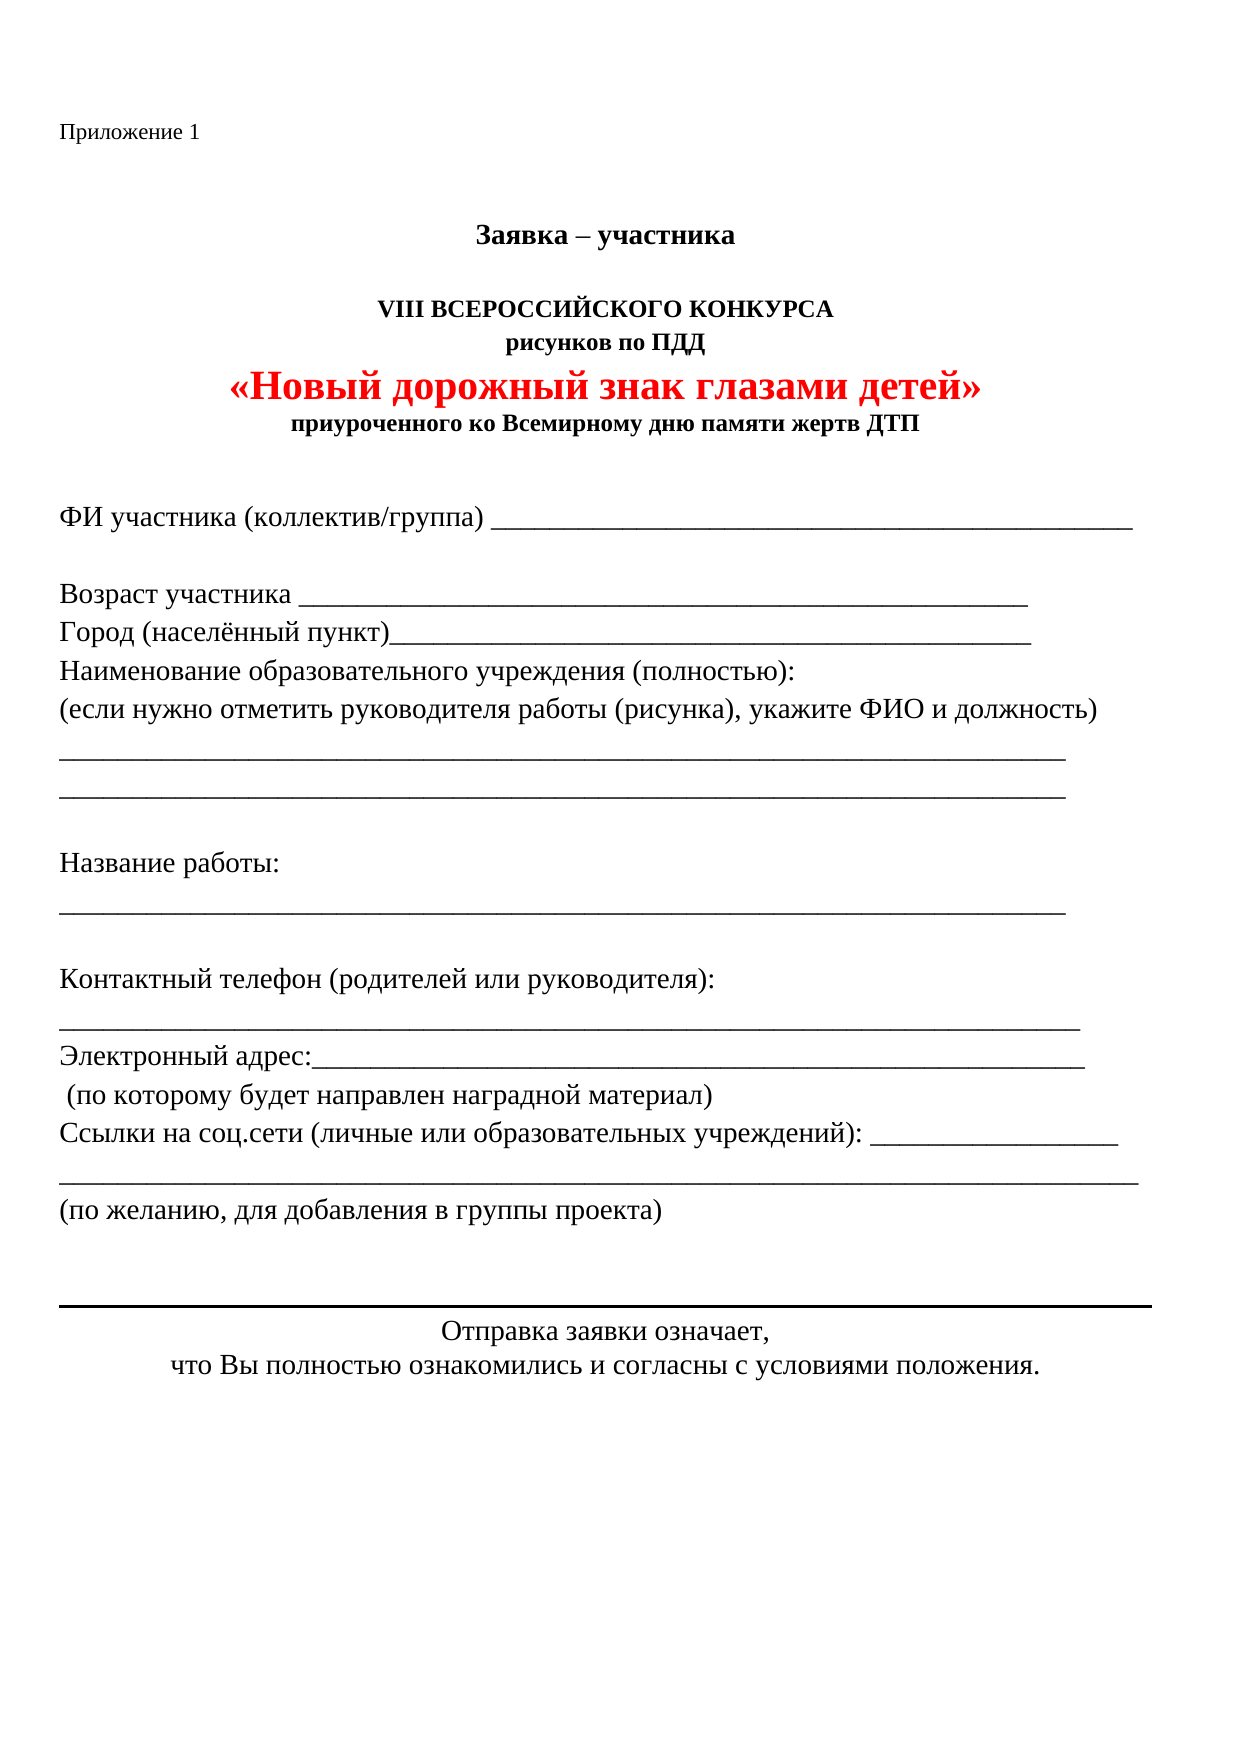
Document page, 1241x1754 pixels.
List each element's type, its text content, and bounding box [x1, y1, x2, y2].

text ФИ участника (коллектив/группа) ____________________________________________ [59, 499, 1152, 532]
text Приложение 1 [59, 118, 1152, 144]
text Заявка – участника [59, 217, 1152, 251]
text VIII ВСЕРОССИЙСКОГО КОНКУРСА [59, 294, 1152, 323]
text Электронный адрес:_____________________________________________________ [59, 1038, 1152, 1072]
text Контактный телефон (родителей или руководителя): ______________________________________________________________________ [59, 961, 1152, 1033]
text Название работы: _____________________________________________________________________ [59, 846, 1152, 918]
text «Новый дорожный знак глазами детей» [59, 360, 1152, 408]
text (по желанию, для добавления в группы проекта) [59, 1192, 1152, 1226]
text (если нужно отметить руководителя работы (рисунка), укажите ФИО и должность) [59, 691, 1152, 725]
text приуроченного ко Всемирному дню памяти жертв ДТП [59, 408, 1152, 437]
text что Вы полностью ознакомились и согласны с условиями положения. [59, 1347, 1152, 1380]
text Возраст участника __________________________________________________ [59, 576, 1152, 609]
text Наименование образовательного учреждения (полностью): [59, 653, 1152, 686]
text _____________________________________________________________________ [59, 768, 1152, 802]
text Город (населённый пункт)____________________________________________ [59, 614, 1152, 648]
text Отправка заявки означает, [59, 1313, 1152, 1347]
text Ссылки на соц.сети (личные или образовательных учреждений): _________________ [59, 1115, 1152, 1149]
text рисунков по ПДД [59, 327, 1152, 356]
text (по которому будет направлен наградной материал) [59, 1077, 1152, 1110]
text _____________________________________________________________________ [59, 730, 1152, 763]
text __________________________________________________________________________ [59, 1154, 1152, 1187]
